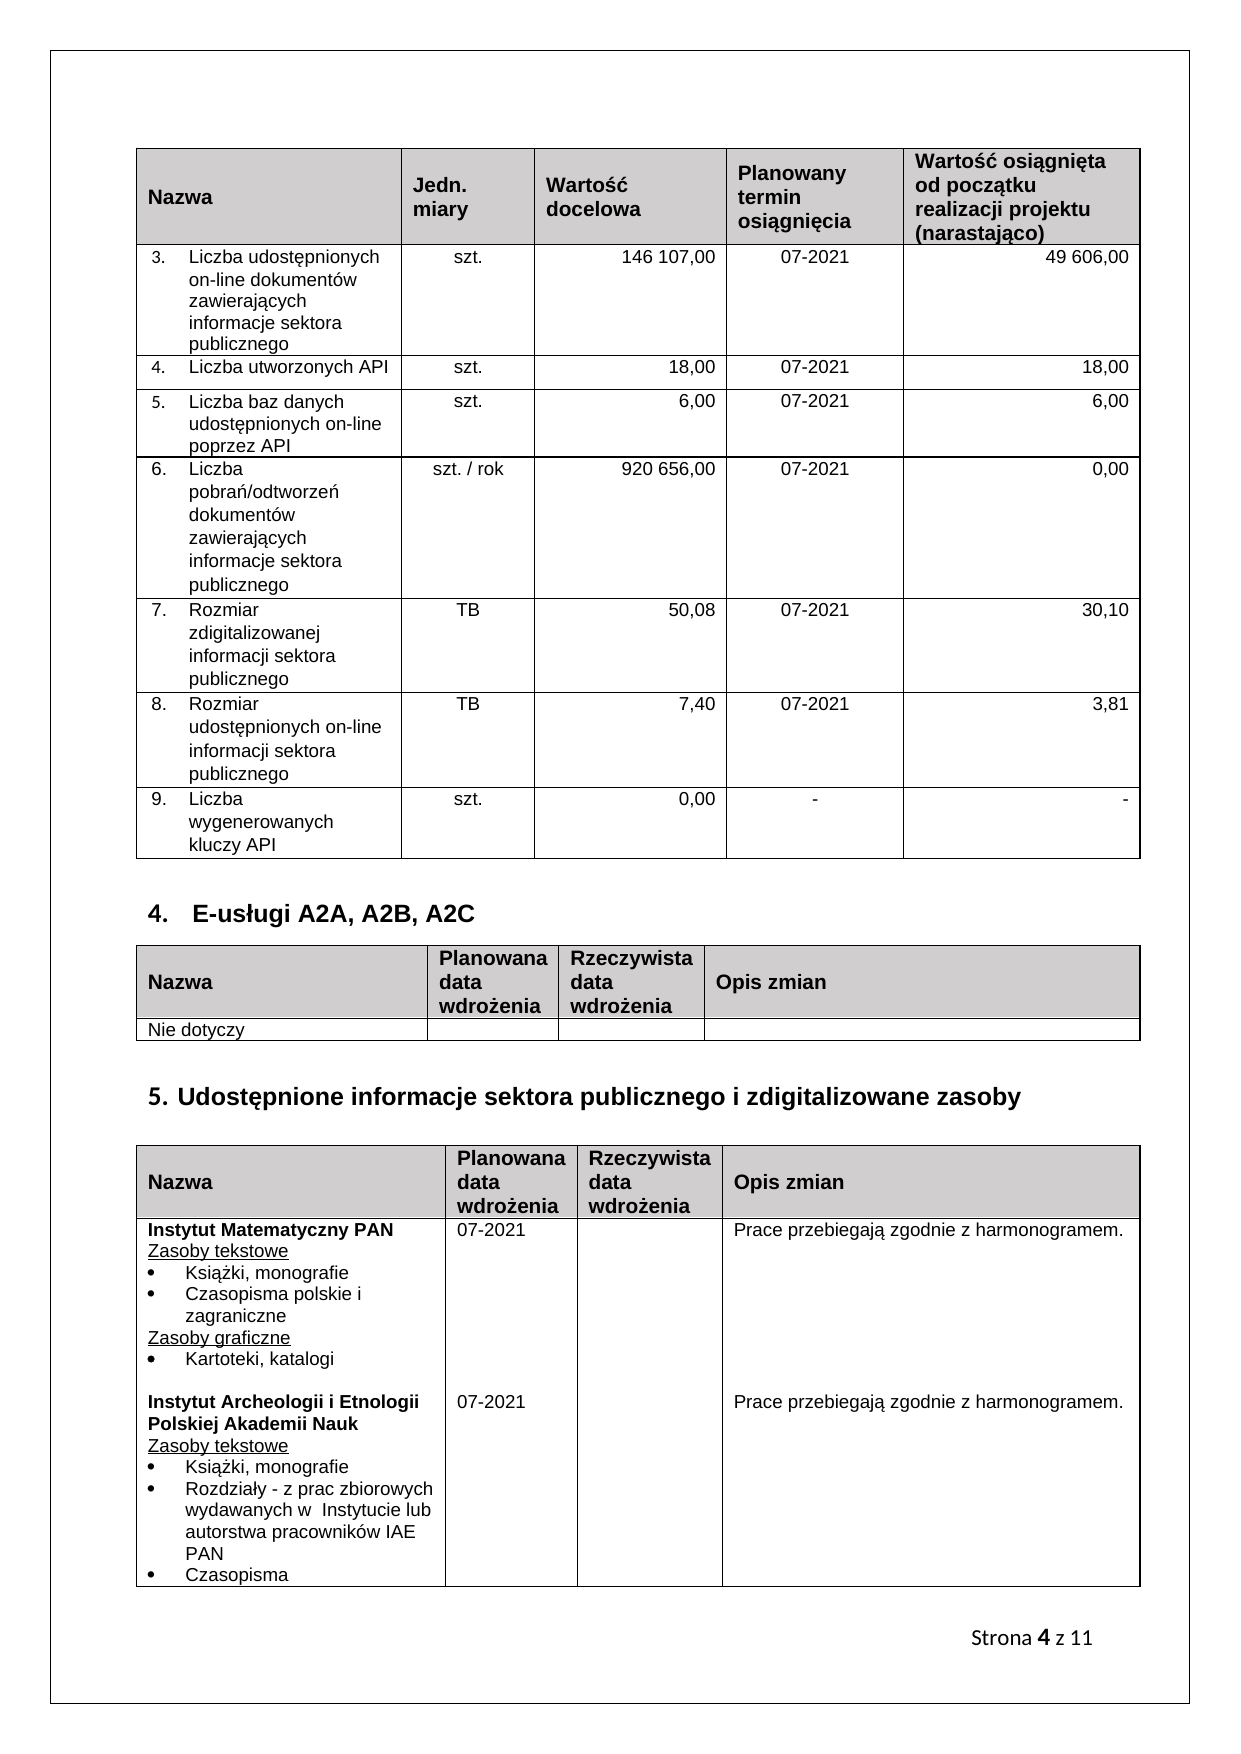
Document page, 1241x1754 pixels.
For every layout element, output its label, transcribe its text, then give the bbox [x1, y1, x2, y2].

table_cell 07-2021 [727, 693, 903, 787]
table_cell TB [402, 599, 534, 692]
table_cell Liczba baz danych udostępnionych on-line poprzez API [137, 390, 401, 456]
table_header Rzeczywista data wdrożenia [578, 1146, 722, 1217]
table_cell szt. [402, 390, 534, 456]
table_cell 30,10 [904, 599, 1139, 692]
table_header Nazwa [137, 149, 401, 244]
table_header Rzeczywista data wdrożenia [559, 946, 704, 1017]
table_header Planowany termin osiągnięcia [727, 149, 903, 244]
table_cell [723, 1219, 1139, 1586]
subtitle Udostępnione informacje sektora publicznego i zdigitalizowane zasoby [148, 1079, 1093, 1112]
table_header Opis zmian [723, 1146, 1139, 1217]
table_header Planowana data wdrożenia [428, 946, 558, 1017]
table_cell 07-2021 [727, 458, 903, 597]
table_cell 6,00 [904, 390, 1139, 456]
table_header Nazwa [137, 946, 427, 1017]
table_cell 49 606,00 [904, 245, 1139, 354]
table_cell 0,00 [904, 458, 1139, 597]
table_cell Nie dotyczy [137, 1019, 427, 1040]
table_cell 07-2021 [727, 599, 903, 692]
table_cell - [904, 788, 1139, 858]
table_cell [705, 1019, 1139, 1040]
table_cell szt. [402, 788, 534, 858]
table_cell 07-2021 [727, 390, 903, 456]
table_cell 07-2021 [727, 356, 903, 389]
table_header Wartość osiągnięta od początku realizacji projektu (narastająco) [904, 149, 1139, 244]
table_cell szt. / rok [402, 458, 534, 597]
table_header Wartość docelowa [535, 149, 726, 244]
table_cell 3,81 [904, 693, 1139, 787]
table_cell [137, 1219, 445, 1586]
table_cell 18,00 [904, 356, 1139, 389]
table_header Jedn. miary [402, 149, 534, 244]
table_cell - [727, 788, 903, 858]
table_cell [559, 1019, 704, 1040]
table_cell [578, 1219, 722, 1586]
table_cell TB [402, 693, 534, 787]
table_cell Rozmiar zdigitalizowanej informacji sektora publicznego [137, 599, 401, 692]
table_cell Liczba wygenerowanych kluczy API [137, 788, 401, 858]
table_header Nazwa [137, 1146, 445, 1217]
table_header Planowana data wdrożenia [446, 1146, 577, 1217]
table_cell 18,00 [535, 356, 726, 389]
table_cell 920 656,00 [535, 458, 726, 597]
table_cell szt. [402, 356, 534, 389]
table_cell szt. [402, 245, 534, 354]
table_cell 146 107,00 [535, 245, 726, 354]
table_cell Liczba udostępnionych on-line dokumentów zawierających informacje sektora publicznego [137, 245, 401, 354]
subtitle E-usługi A2A, A2B, A2C [148, 896, 1093, 929]
table_cell [428, 1019, 558, 1040]
table_cell 6,00 [535, 390, 726, 456]
table_cell Liczba pobrań/odtworzeń dokumentów zawierających informacje sektora publicznego [137, 458, 401, 597]
table_cell 50,08 [535, 599, 726, 692]
table_cell 0,00 [535, 788, 726, 858]
table_header Opis zmian [705, 946, 1139, 1017]
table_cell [446, 1219, 577, 1586]
table_cell Rozmiar udostępnionych on-line informacji sektora publicznego [137, 693, 401, 787]
table_cell 07-2021 [727, 245, 903, 354]
table_cell 7,40 [535, 693, 726, 787]
table_cell Liczba utworzonych API [137, 356, 401, 389]
